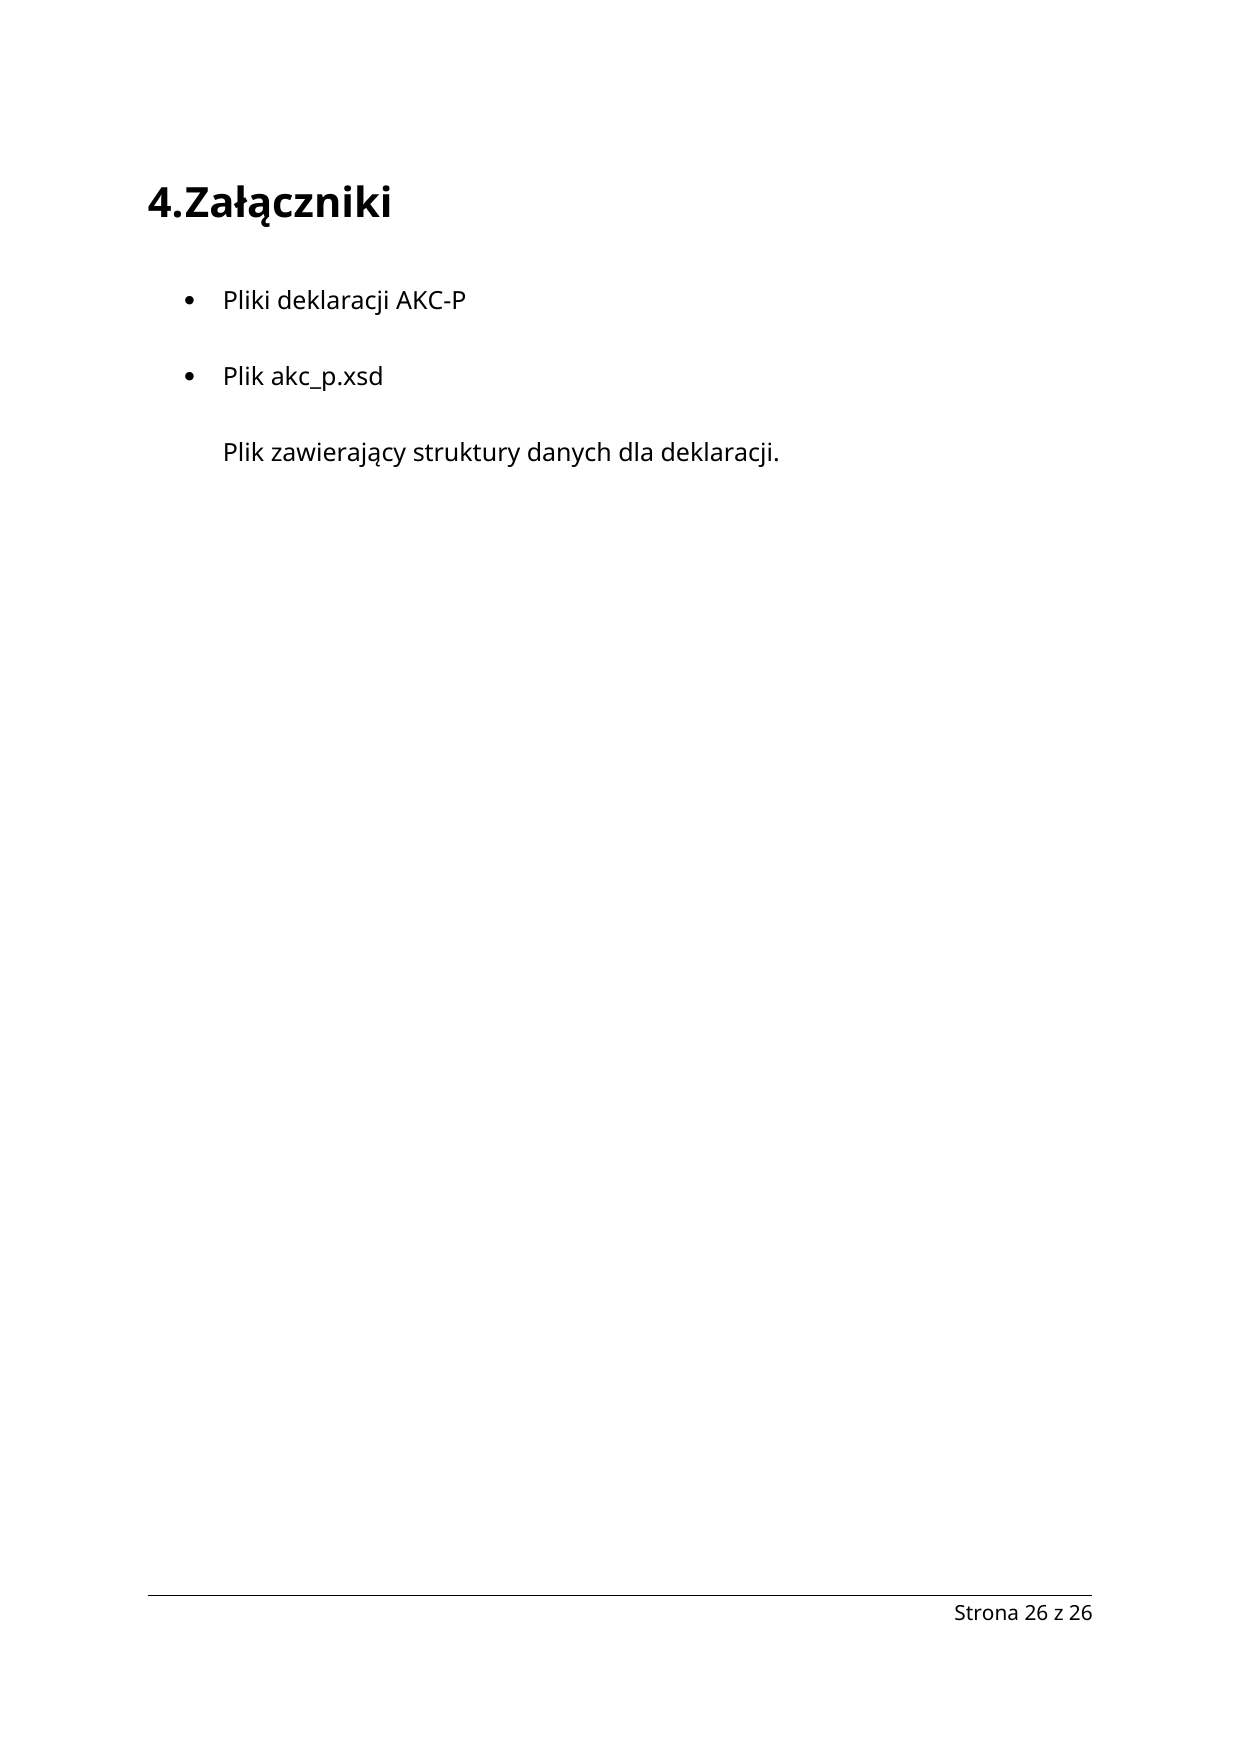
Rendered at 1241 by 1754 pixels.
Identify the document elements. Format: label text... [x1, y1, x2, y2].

text Plik zawierający struktury danych dla deklaracji. [148, 435, 1092, 469]
subtitle Załączniki [148, 173, 1092, 229]
list Plik akc_p.xsd [185, 359, 1092, 393]
list Pliki deklaracji AKC-P [185, 283, 1092, 317]
